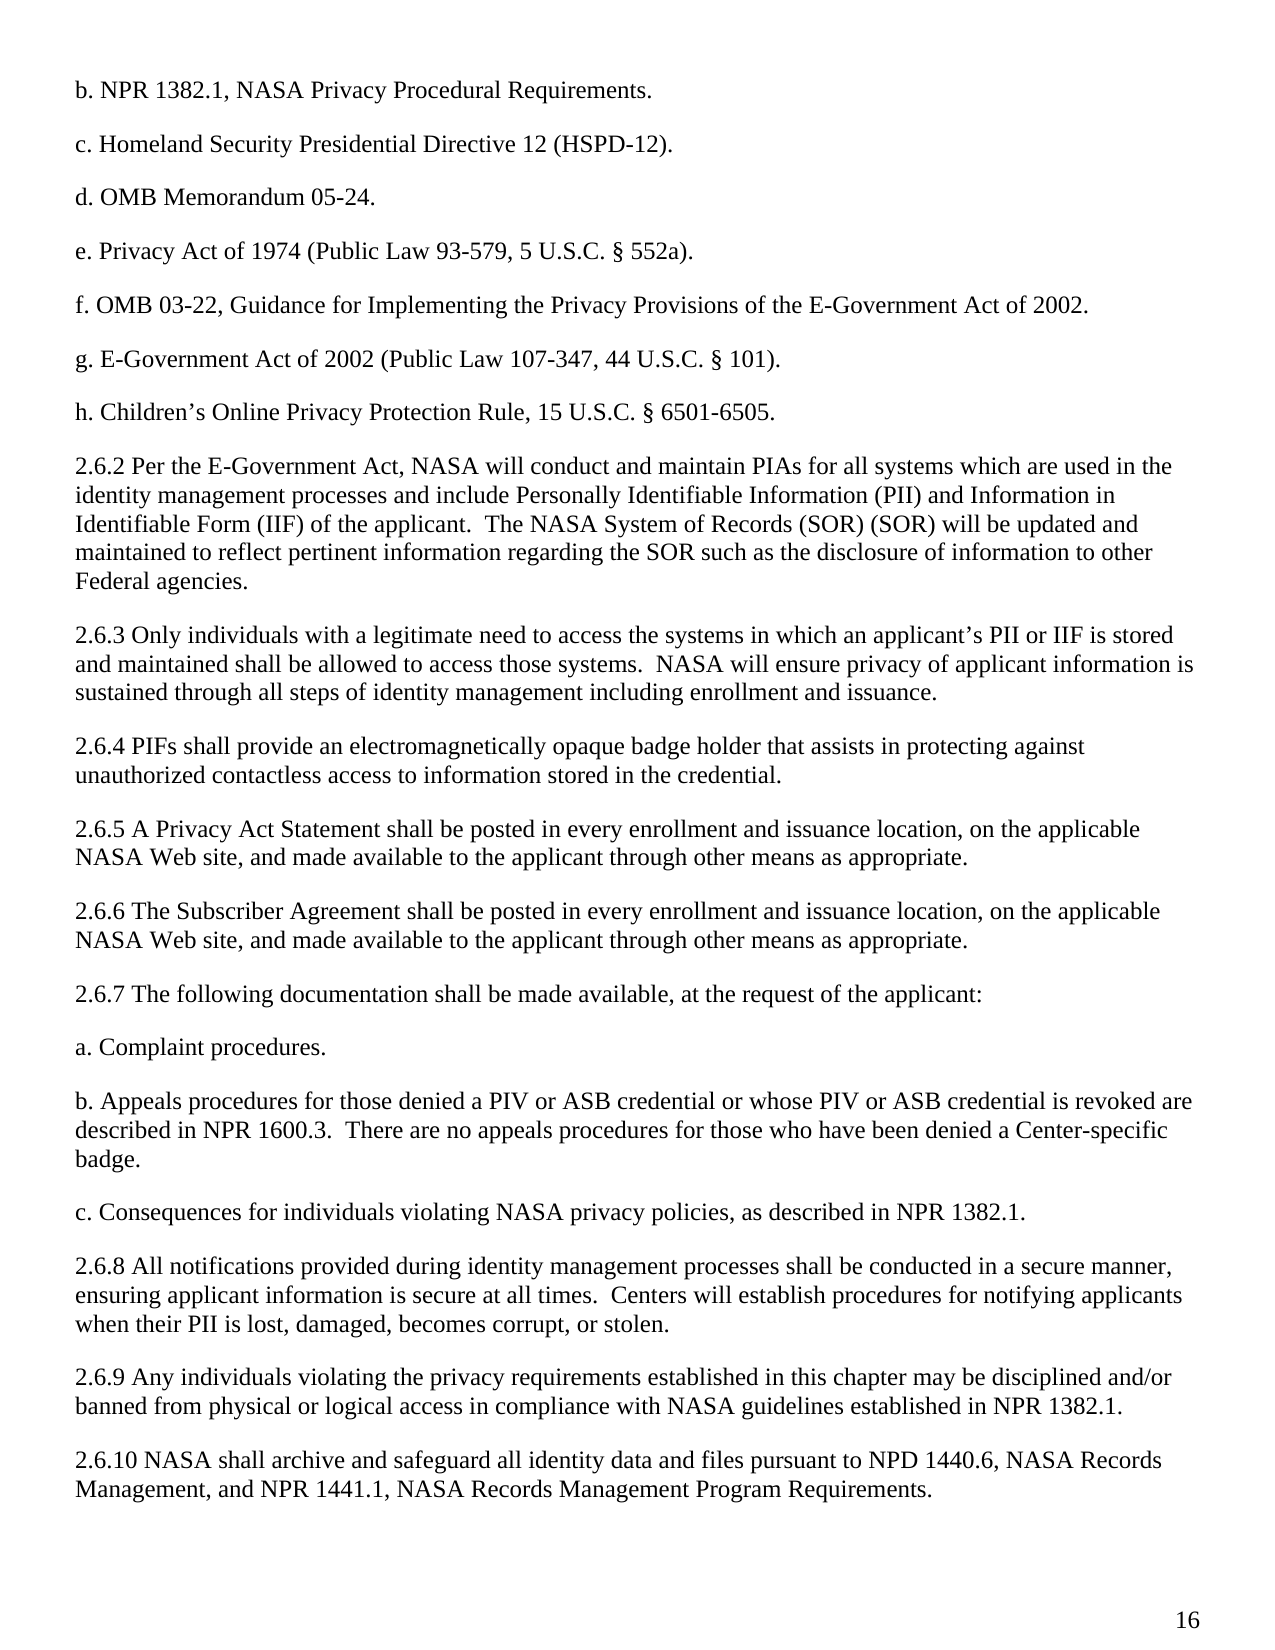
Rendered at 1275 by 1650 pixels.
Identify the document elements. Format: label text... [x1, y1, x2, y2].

list Children’s Online Privacy Protection Rule, 15 U.S.C. § 6501-6505. [75, 397, 1200, 426]
list Complaint procedures. [75, 1032, 1200, 1061]
list Consequences for individuals violating NASA privacy policies, as described in NPR 1382.1. [75, 1197, 1200, 1226]
list NPR 1382.1, NASA Privacy Procedural Requirements. [75, 75, 1200, 104]
text A Privacy Act Statement shall be posted in every enrollment and issuance location, on the applicable NASA Web site, and made available to the applicant through other means as appropriate. [75, 814, 1200, 871]
text Any individuals violating the privacy requirements established in this chapter may be disciplined and/or banned from physical or logical access in compliance with NASA guidelines established in NPR 1382.1. [75, 1362, 1200, 1420]
text The Subscriber Agreement shall be posted in every enrollment and issuance location, on the applicable NASA Web site, and made available to the applicant through other means as appropriate. [75, 896, 1200, 954]
text Only individuals with a legitimate need to access the systems in which an applicant’s PII or IIF is stored and maintained shall be allowed to access those systems. NASA will ensure privacy of applicant information is sustained through all steps of identity management including enrollment and issuance. [75, 620, 1200, 706]
list Homeland Security Presidential Directive 12 (HSPD-12). [75, 129, 1200, 157]
list OMB 03-22, Guidance for Implementing the Privacy Provisions of the E-Government Act of 2002. [75, 290, 1200, 319]
list OMB Memorandum 05-24. [75, 182, 1200, 211]
list E-Government Act of 2002 (Public Law 107-347, 44 U.S.C. § 101). [75, 344, 1200, 372]
text PIFs shall provide an electromagnetically opaque badge holder that assists in protecting against unauthorized contactless access to information stored in the credential. [75, 731, 1200, 789]
text The following documentation shall be made available, at the request of the applicant: [75, 979, 1200, 1007]
list Appeals procedures for those denied a PIV or ASB credential or whose PIV or ASB credential is revoked are described in NPR 1600.3. There are no appeals procedures for those who have been denied a Center-specific badge. [75, 1086, 1200, 1172]
text Per the E-Government Act, NASA will conduct and maintain PIAs for all systems which are used in the identity management processes and include Personally Identifiable Information (PII) and Information in Identifiable Form (IIF) of the applicant. The NASA System of Records (SOR) (SOR) will be updated and maintained to reflect pertinent information regarding the SOR such as the disclosure of information to other Federal agencies. [75, 451, 1200, 595]
list Privacy Act of 1974 (Public Law 93-579, 5 U.S.C. § 552a). [75, 236, 1200, 265]
text NASA shall archive and safeguard all identity data and files pursuant to NPD 1440.6, NASA Records Management, and NPR 1441.1, NASA Records Management Program Requirements. [75, 1445, 1200, 1502]
text All notifications provided during identity management processes shall be conducted in a secure manner, ensuring applicant information is secure at all times. Centers will establish procedures for notifying applicants when their PII is lost, damaged, becomes corrupt, or stolen. [75, 1251, 1200, 1337]
